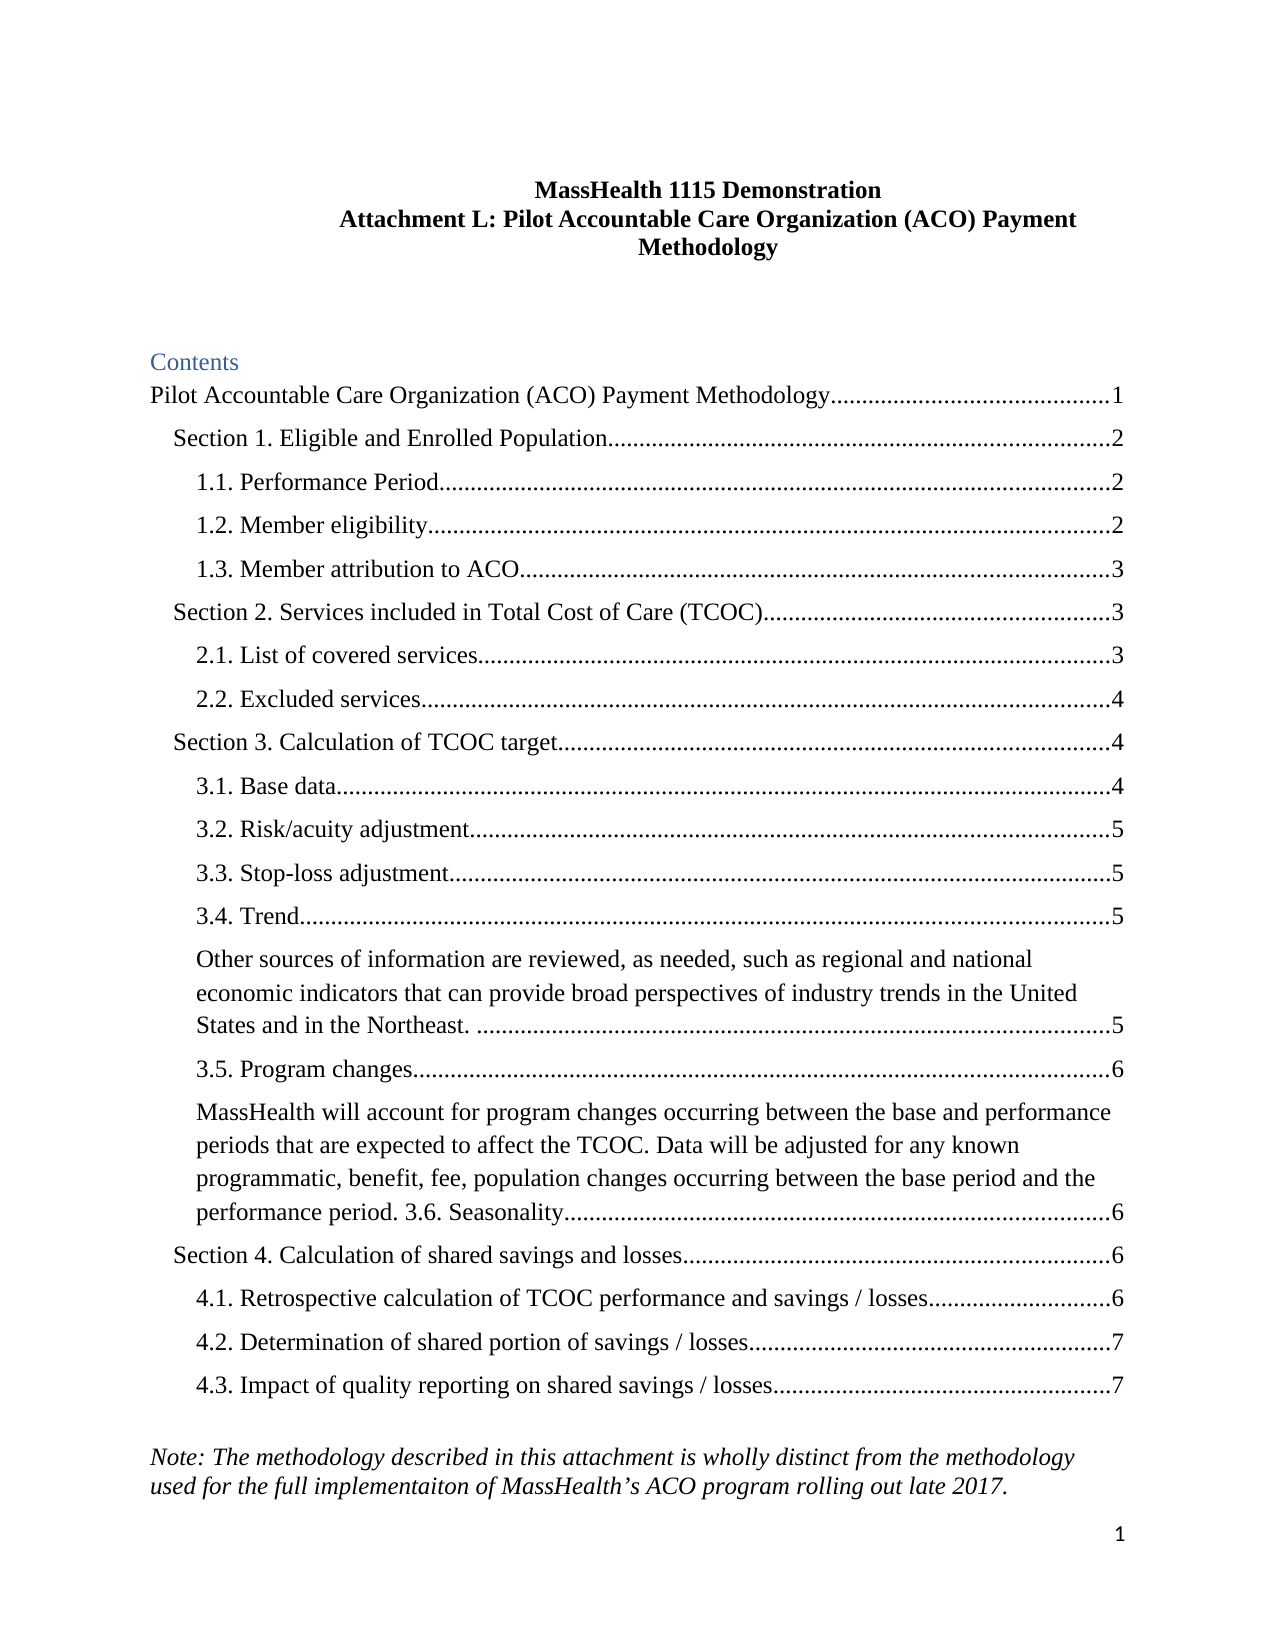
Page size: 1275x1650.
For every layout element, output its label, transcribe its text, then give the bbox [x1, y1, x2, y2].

subtitle Attachment L: Pilot Accountable Care Organization (ACO) Payment Methodology [291, 204, 1125, 261]
subtitle MassHealth 1115 Demonstration [291, 175, 1125, 204]
text Note: The methodology described in this attachment is wholly distinct from the methodology used for the full implementaiton of MassHealth’s ACO program rolling out late 2017. [150, 1442, 1125, 1500]
